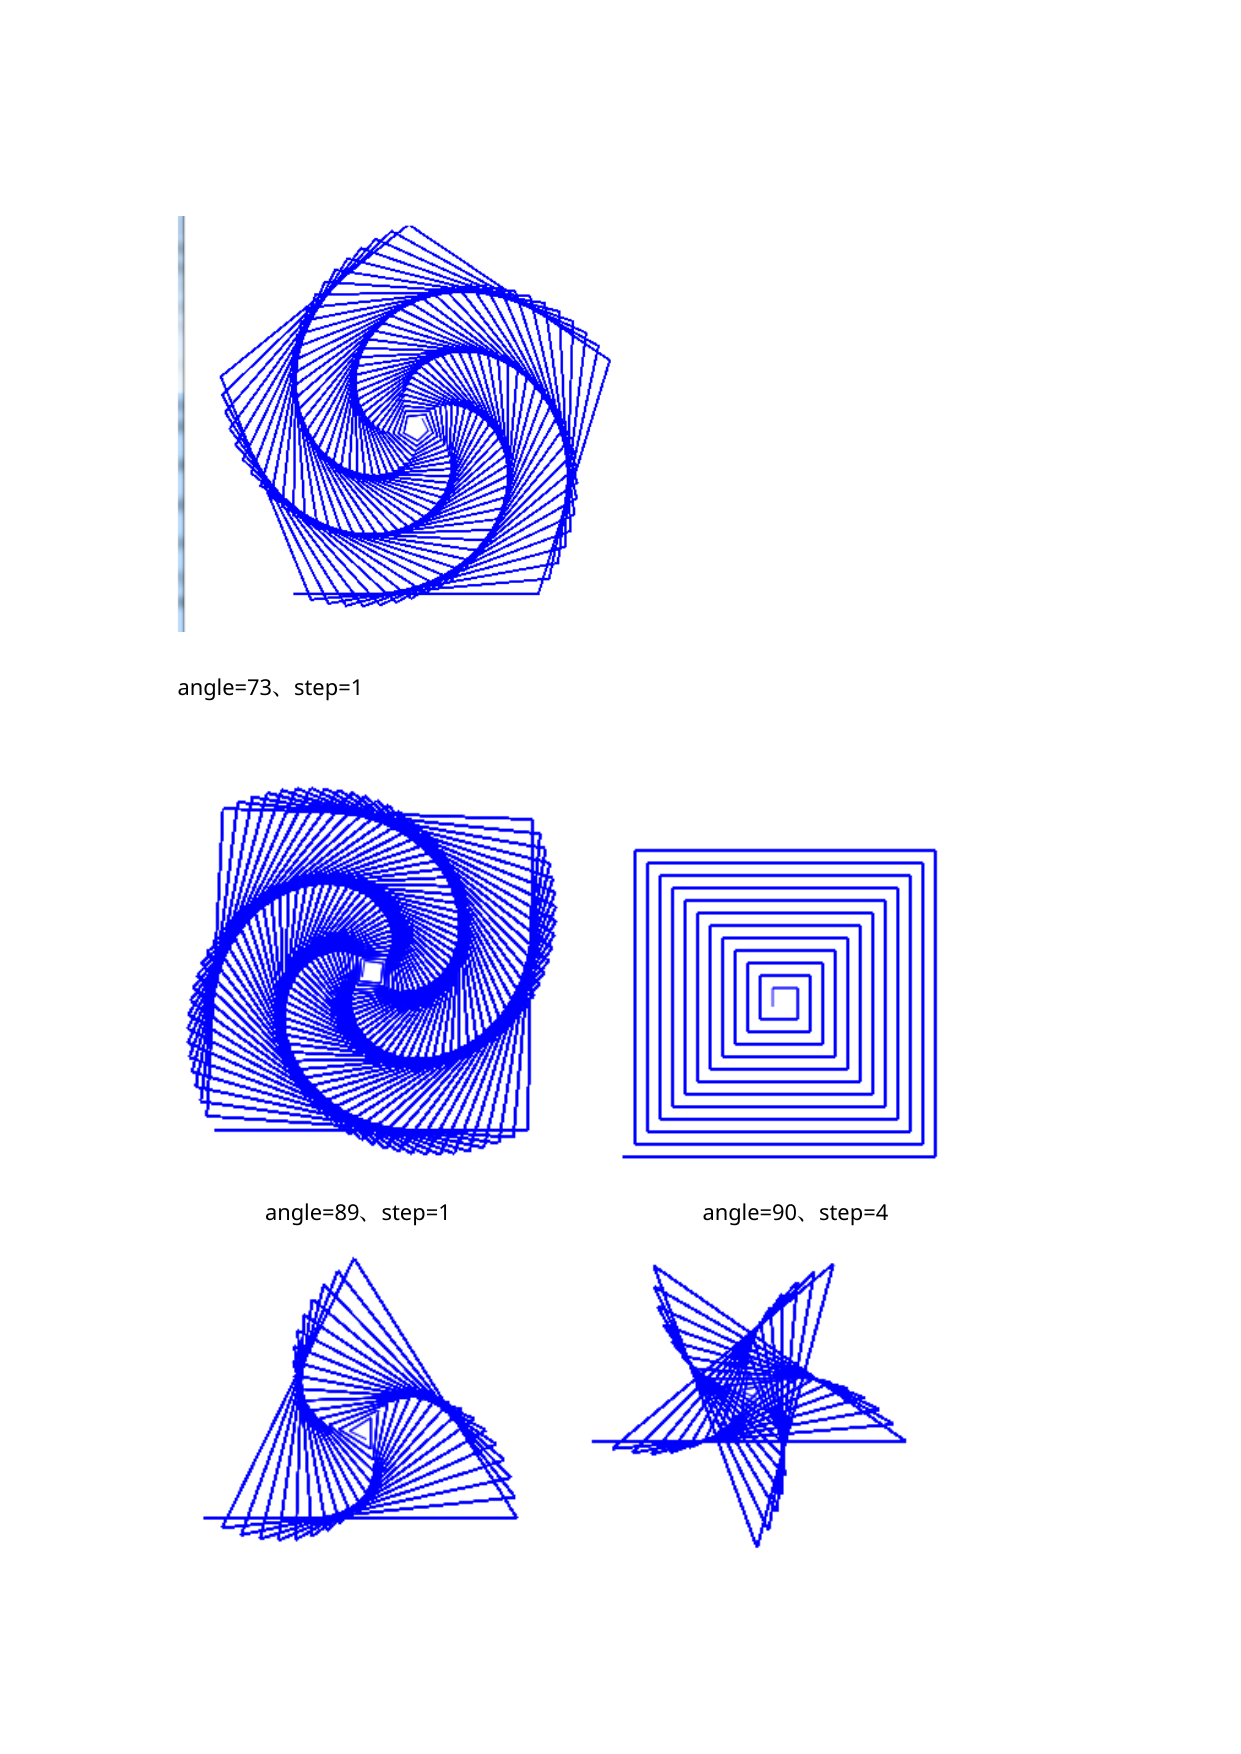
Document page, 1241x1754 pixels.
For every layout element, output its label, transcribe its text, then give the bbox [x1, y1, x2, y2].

picture [177, 216, 644, 632]
picture [604, 832, 956, 1179]
picture [177, 754, 561, 1179]
picture [578, 1237, 919, 1559]
text angle=73、step=1 [177, 667, 1063, 704]
picture [177, 1237, 536, 1559]
text angle=89、step=1 angle=90、step=4 [177, 1192, 1063, 1229]
